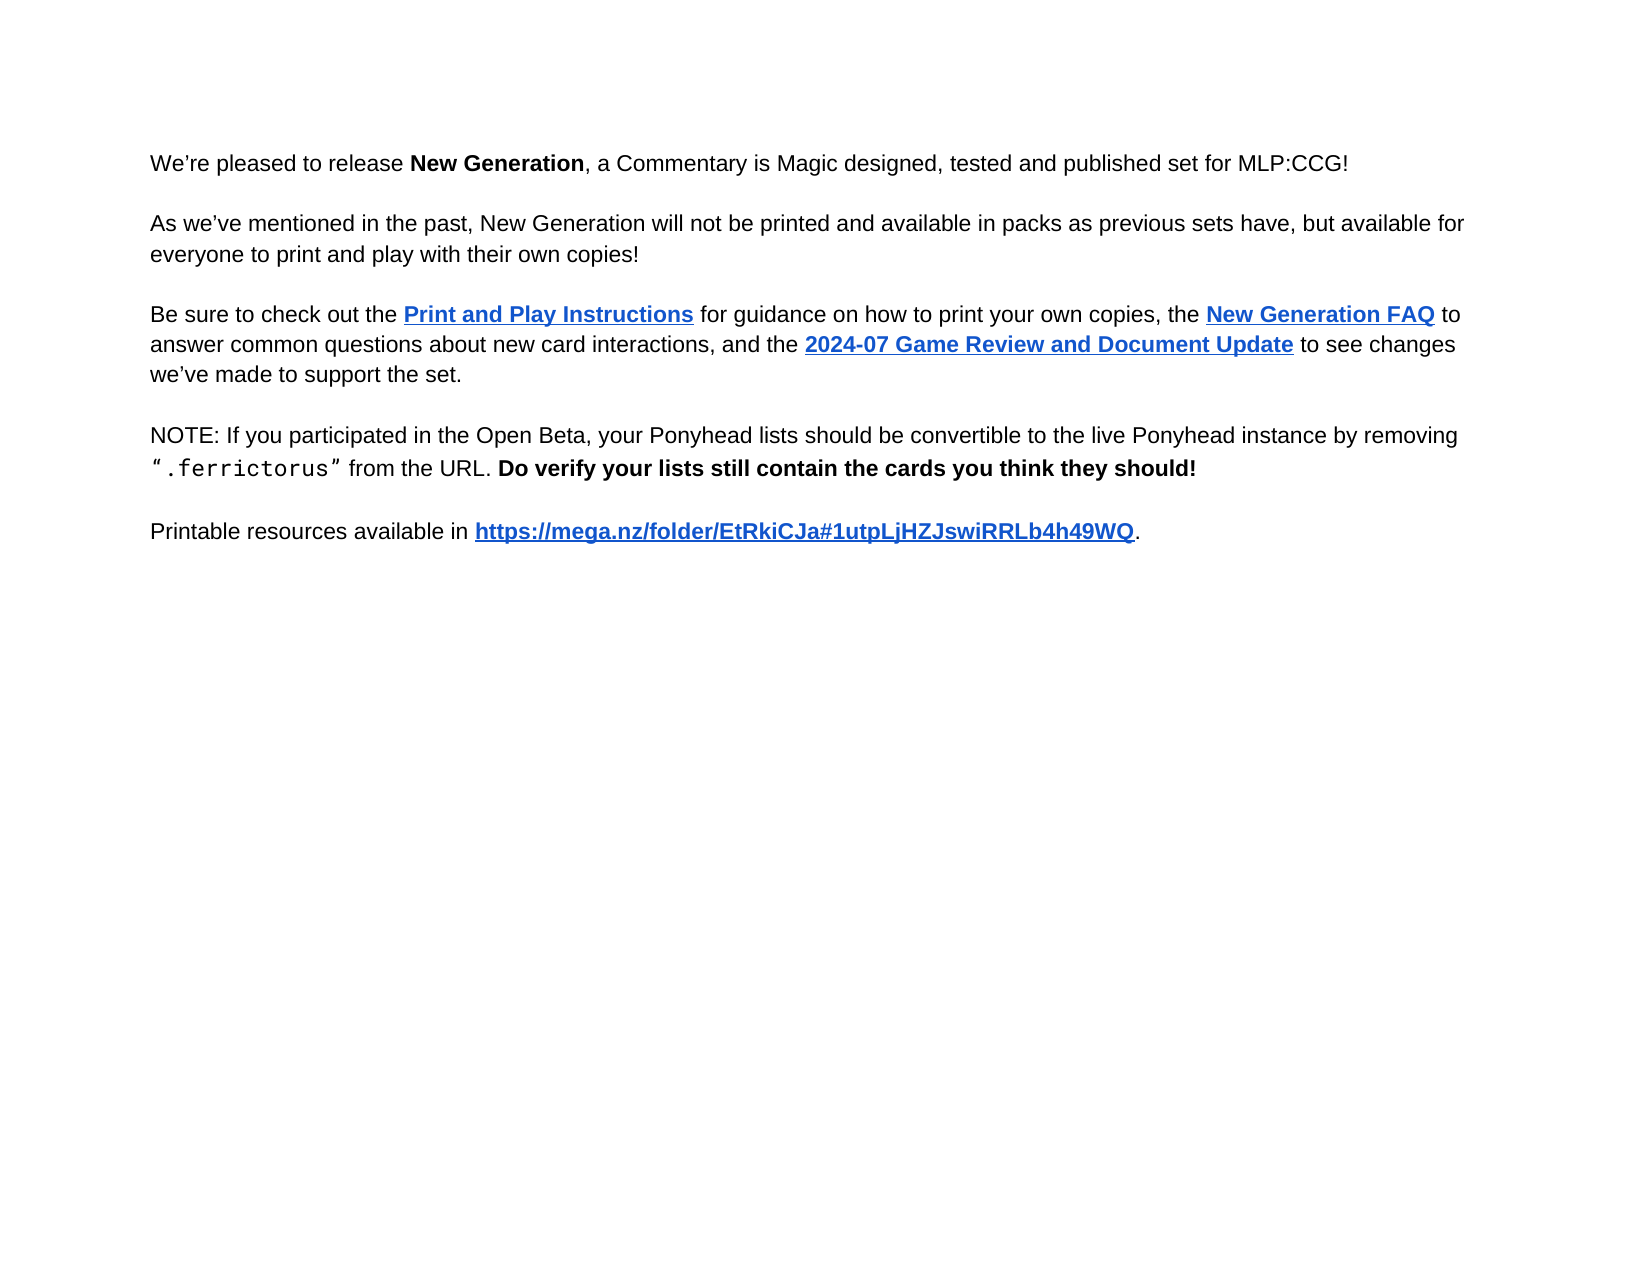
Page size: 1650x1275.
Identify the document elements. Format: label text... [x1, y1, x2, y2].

text Be sure to check out the Print and Play Instructions for guidance on how to print your own copies, the New Generation FAQ to answer common questions about new card interactions, and the 2024-07 Game Review and Document Update to see changes we’ve made to support the set. [150, 301, 1500, 388]
text NOTE: If you participated in the Open Beta, your Ponyhead lists should be convertible to the live Ponyhead instance by removing “.ferrictorus” from the URL. Do verify your lists still contain the cards you think they should! [150, 422, 1500, 483]
text As we’ve mentioned in the past, New Generation will not be printed and available in packs as previous sets have, but available for everyone to print and play with their own copies! [150, 210, 1500, 267]
text We’re pleased to release New Generation, a Commentary is Magic designed, tested and published set for MLP:CCG! [150, 150, 1500, 176]
text Printable resources available in https://mega.nz/folder/EtRkiCJa#1utpLjHZJswiRRLb4h49WQ. [150, 518, 1500, 544]
